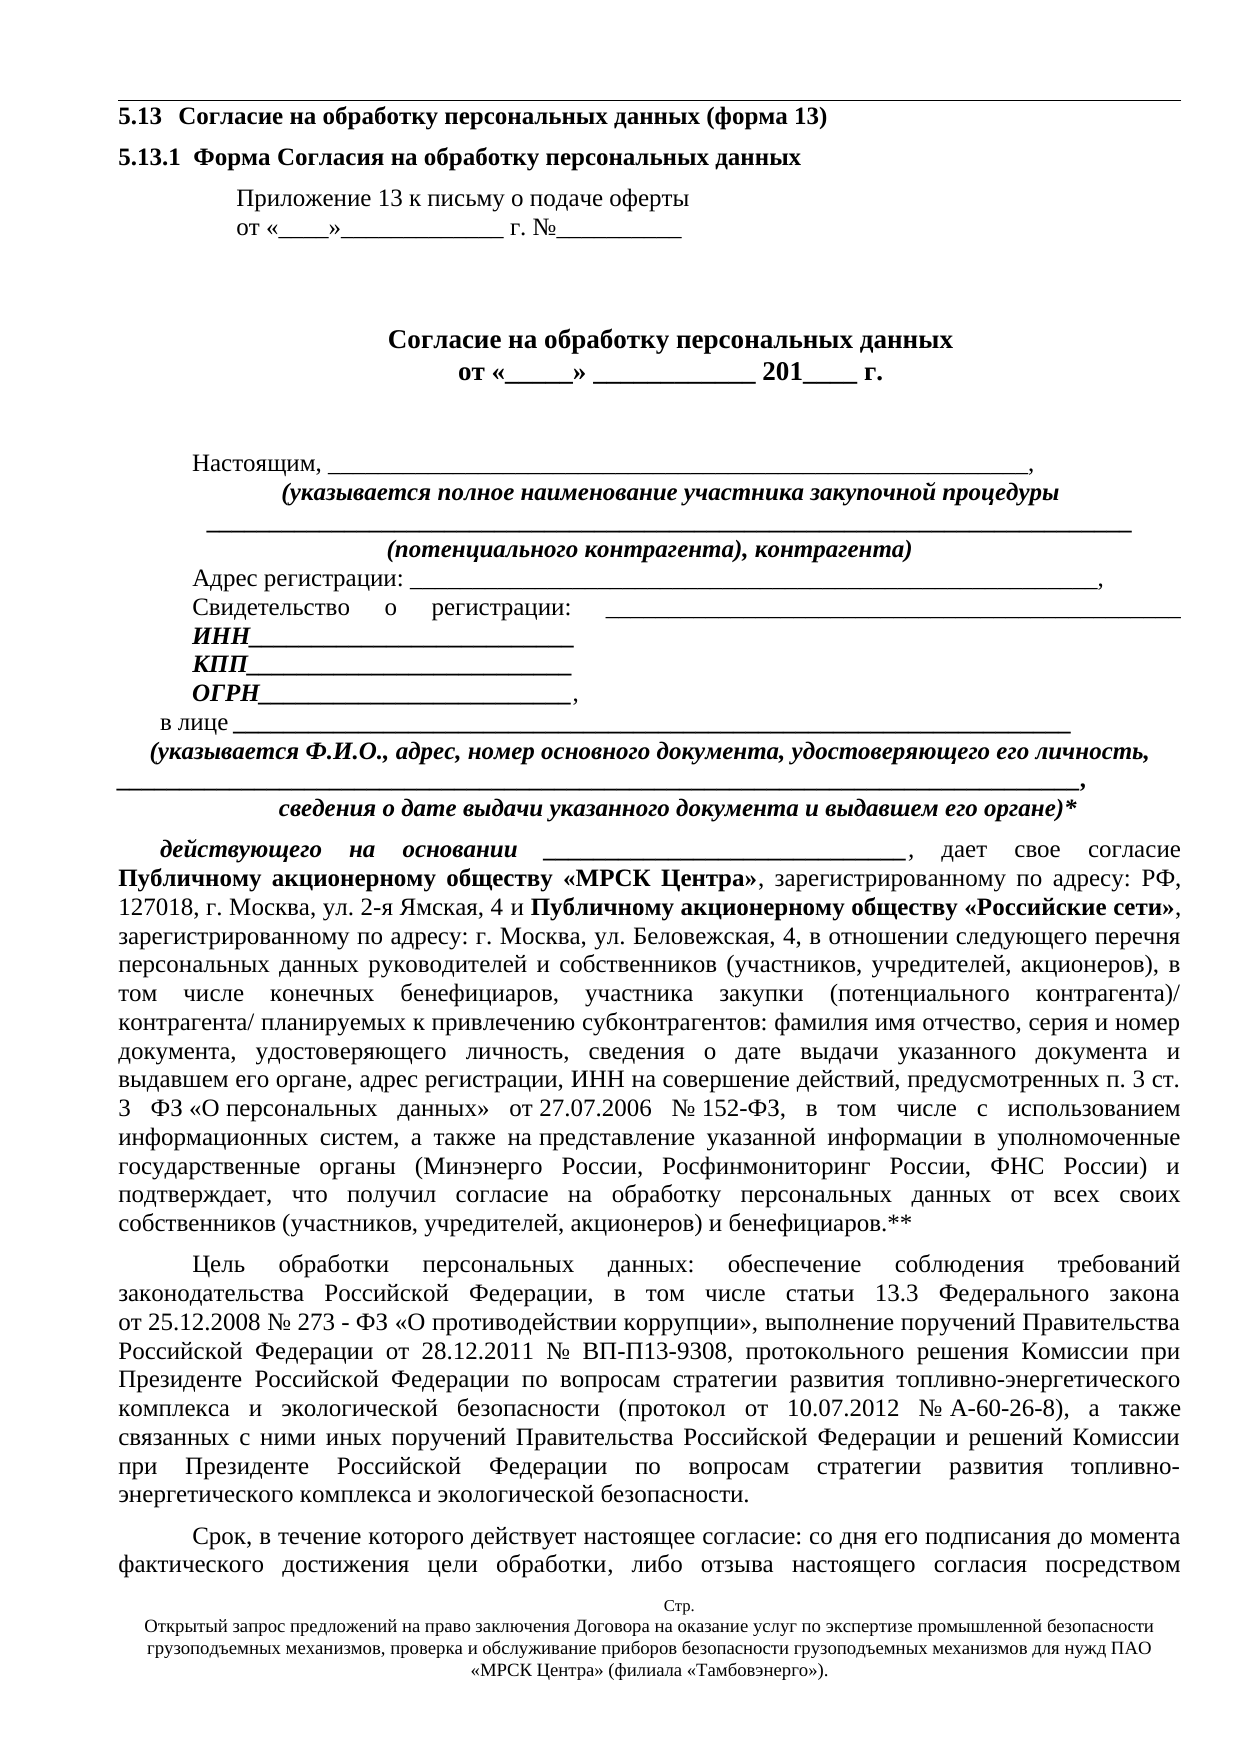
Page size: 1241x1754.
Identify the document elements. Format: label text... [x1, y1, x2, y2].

text КПП__________________________ [118, 649, 1181, 678]
text __________________________________________________________________________ (потенциального контрагента), контрагента) [118, 506, 1181, 563]
text Цель обработки персональных данных: обеспечение соблюдения требований законодательства Российской Федерации, в том числе статьи 13.3 Федерального закона от 25.12.2008 № 273 - ФЗ «О противодействии коррупции», выполнение поручений Правительства Российской Федерации от 28.12.2011 № ВП-П13-9308, протокольного решения Комиссии при Президенте Российской Федерации по вопросам стратегии развития топливно-энергетического комплекса и экологической безопасности (протокол от 10.07.2012 № А-60-26-8), а также связанных с ними иных поручений Правительства Российской Федерации и решений Комиссии при Президенте Российской Федерации по вопросам стратегии развития топливно-энергетического комплекса и экологической безопасности. [118, 1249, 1181, 1508]
text _____________________________________________________________________________, [118, 764, 1181, 793]
subtitle Согласие на обработку персональных данных (форма 13) [118, 101, 1181, 130]
text действующего на основании _____________________________, дает свое согласие Публичному акционерному обществу «МРСК Центра», зарегистрированному по адресу: РФ, 127018, г. Москва, ул. 2-я Ямская, 4 и Публичному акционерному обществу «Российские сети», зарегистрированному по адресу: г. Москва, ул. Беловежская, 4, в отношении следующего перечня персональных данных руководителей и собственников (участников, учредителей, акционеров), в том числе конечных бенефициаров, участника закупки (потенциального контрагента)/ контрагента/ планируемых к привлечению субконтрагентов: фамилия имя отчество, серия и номер документа, удостоверяющего личность, сведения о дате выдачи указанного документа и выдавшем его органе, адрес регистрации, ИНН на совершение действий, предусмотренных п. 3 ст. 3 ФЗ «О персональных данных» от 27.07.2006 № 152-ФЗ, в том числе с использованием информационных систем, а также на представление указанной информации в уполномоченные государственные органы (Минэнерго России, Росфинмониторинг России, ФНС России) и подтверждает, что получил согласие на обработку персональных данных от всех своих собственников (участников, учредителей, акционеров) и бенефициаров.** [118, 834, 1181, 1237]
text ОГРН_________________________, [118, 678, 1181, 707]
text сведения о дате выдачи указанного документа и выдавшем его органе)* [118, 793, 1181, 822]
text Настоящим, ________________________________________________________, [118, 448, 1181, 477]
text Согласие на обработку персональных данных [118, 324, 1181, 355]
text (указывается полное наименование участника закупочной процедуры [118, 477, 1181, 506]
subtitle Форма Согласия на обработку персональных данных [118, 142, 1181, 171]
text Приложение 13 к письму о подаче оферты от «____»_____________ г. №__________ [236, 183, 1181, 241]
text (указывается Ф.И.О., адрес, номер основного документа, удостоверяющего его личность, [118, 736, 1181, 764]
text в лице ___________________________________________________________________ [118, 707, 1181, 736]
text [118, 1521, 1181, 1578]
text Свидетельство о регистрации: ______________________________________________ ИНН__________________________ [192, 592, 1181, 649]
text от «_____» ____________ 201____ г. [118, 355, 1181, 386]
text Адрес регистрации: _______________________________________________________, [118, 563, 1181, 592]
